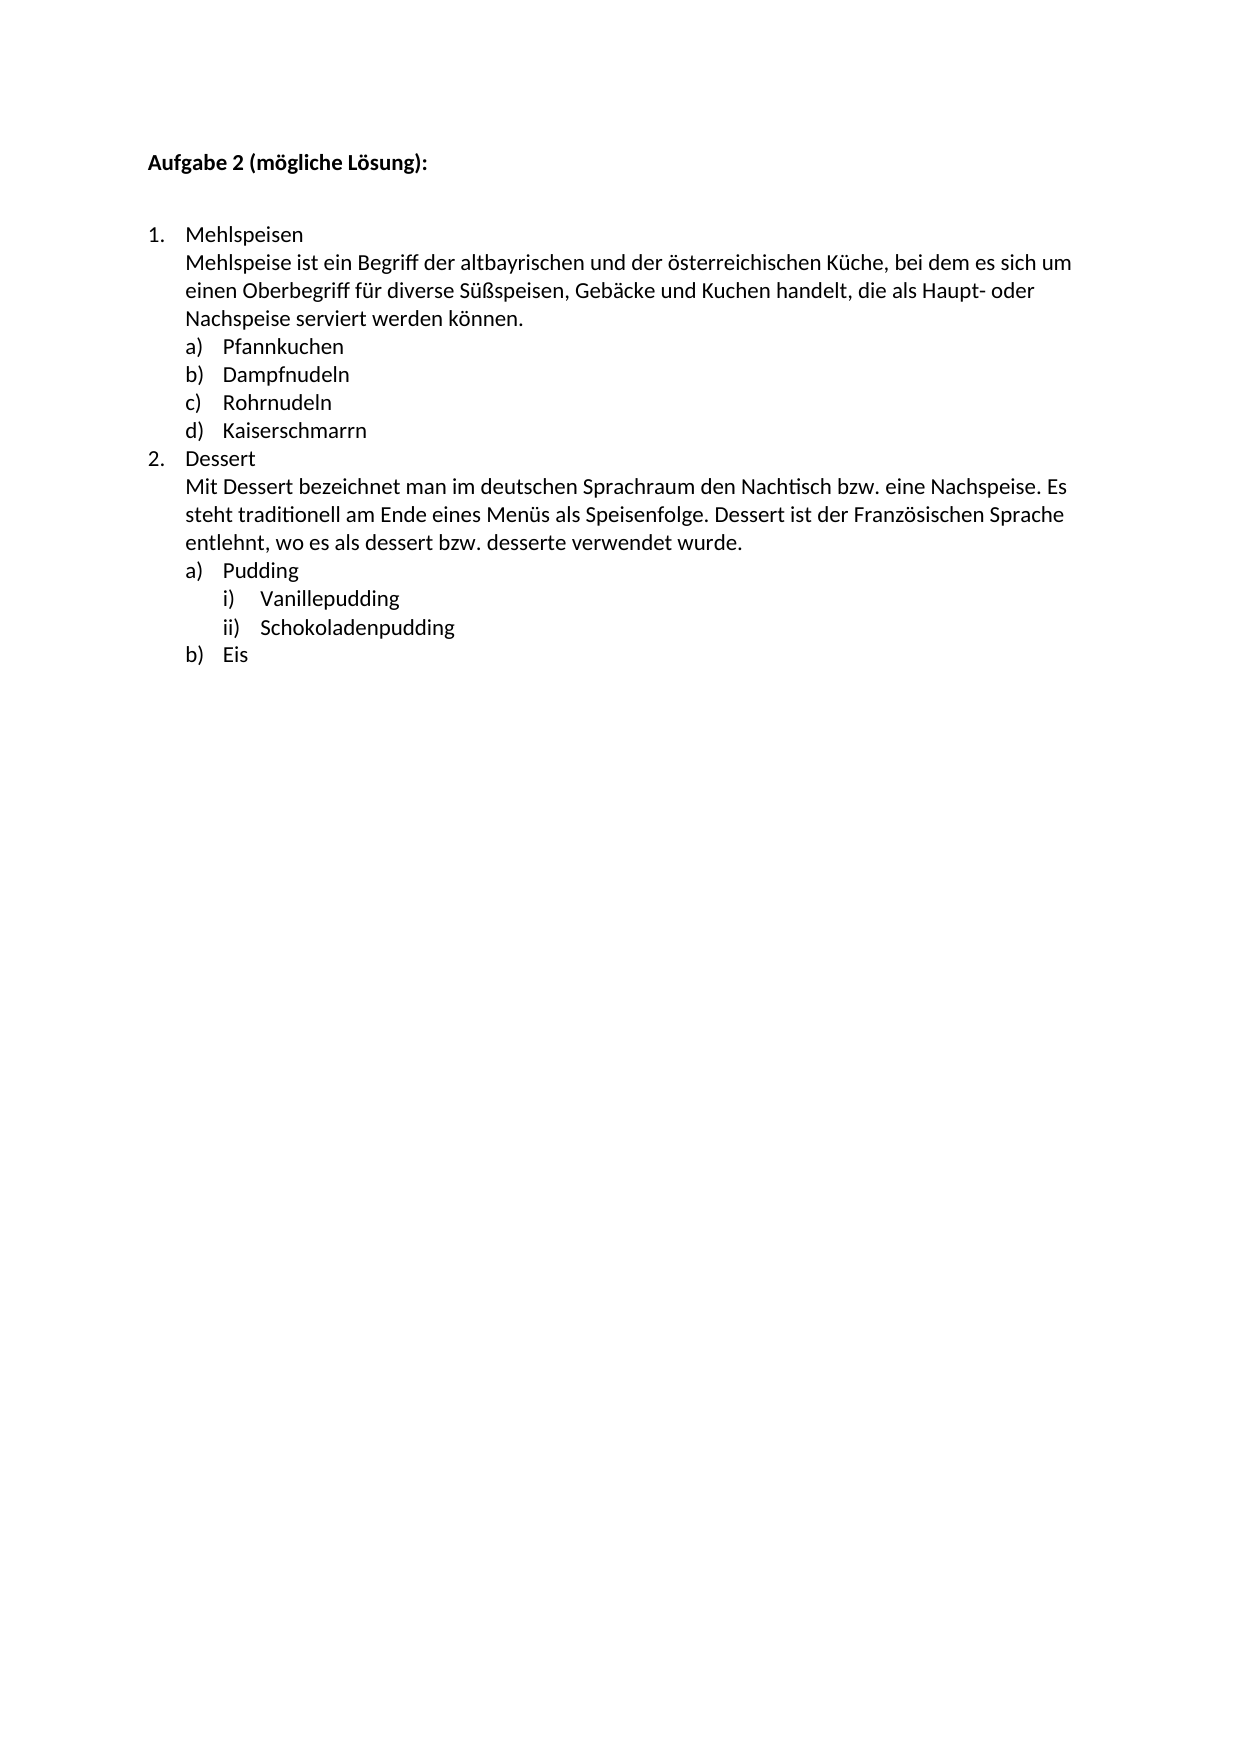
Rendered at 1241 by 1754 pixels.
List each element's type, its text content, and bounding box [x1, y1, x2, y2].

text Aufgabe 2 (mögliche Lösung): [148, 148, 1093, 176]
list Kaiserschmarrn [185, 416, 1093, 444]
list Dessert Mit Dessert bezeichnet man im deutschen Sprachraum den Nachtisch bzw. eine Nachspeise. Es steht traditionell am Ende eines Menüs als Speisenfolge. Dessert ist der Französischen Sprache entlehnt, wo es als dessert bzw. desserte verwendet wurde. [148, 444, 1093, 557]
list Pudding [185, 557, 1093, 584]
list Pfannkuchen [185, 332, 1093, 360]
list Mehlspeisen Mehlspeise ist ein Begriff der altbayrischen und der österreichischen Küche, bei dem es sich um einen Oberbegriff für diverse Süßspeisen, Gebäcke und Kuchen handelt, die als Haupt- oder Nachspeise serviert werden können. [148, 220, 1093, 332]
list Eis [185, 641, 1093, 669]
list Schokoladenpudding [223, 613, 1093, 641]
list Rohrnudeln [185, 388, 1093, 416]
list Vanillepudding [223, 584, 1093, 613]
list Dampfnudeln [185, 360, 1093, 388]
